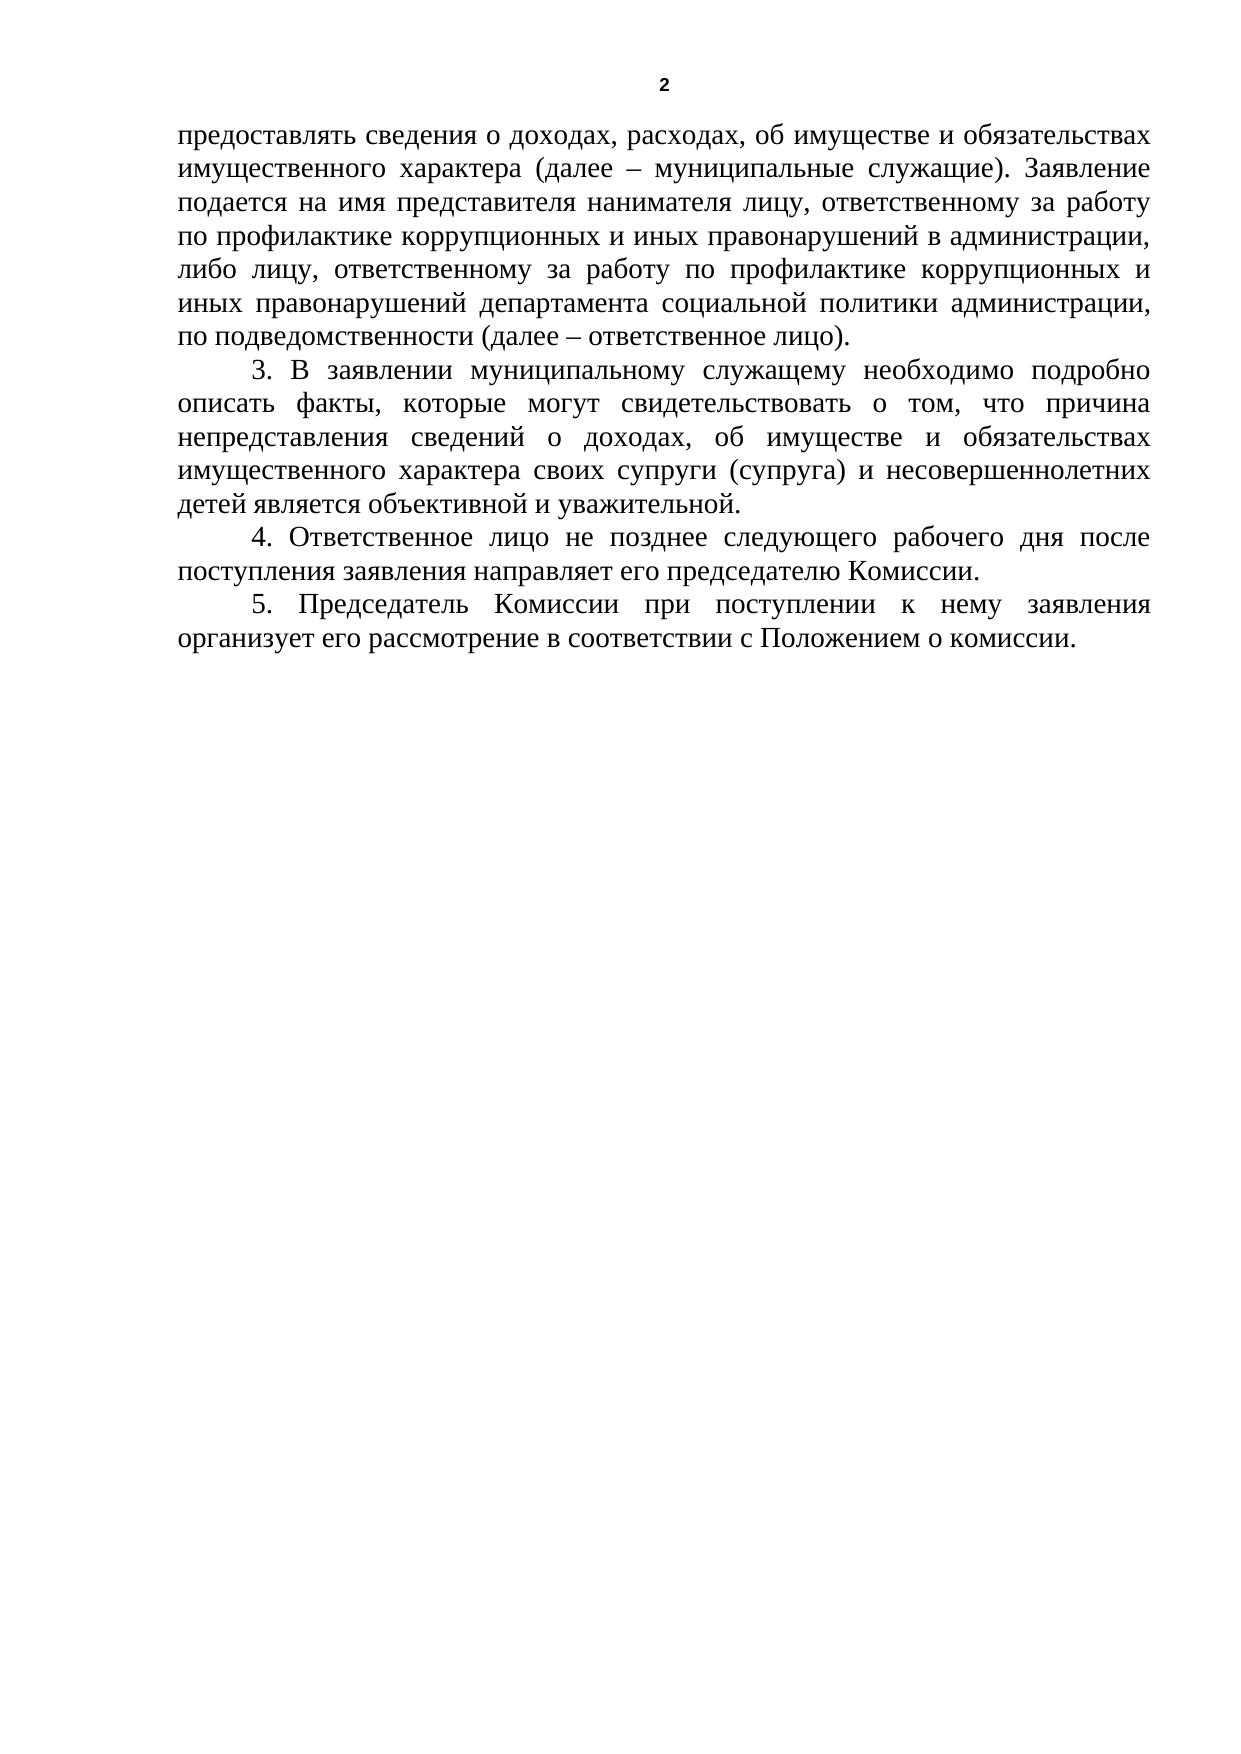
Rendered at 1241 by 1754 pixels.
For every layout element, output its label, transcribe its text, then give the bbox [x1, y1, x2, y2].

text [177, 117, 1152, 352]
text 5. Председатель Комиссии при поступлении к нему заявления организует его рассмотрение в соответствии с Положением о комиссии. [177, 587, 1152, 654]
text 3. В заявлении муниципальному служащему необходимо подробно описать факты, которые могут свидетельствовать о том, что причина непредставления сведений о доходах, об имуществе и обязательствах имущественного характера своих супруги (супруга) и несовершеннолетних детей является объективной и уважительной. [177, 352, 1152, 519]
text 4. Ответственное лицо не позднее следующего рабочего дня после поступления заявления направляет его председателю Комиссии. [177, 519, 1152, 587]
